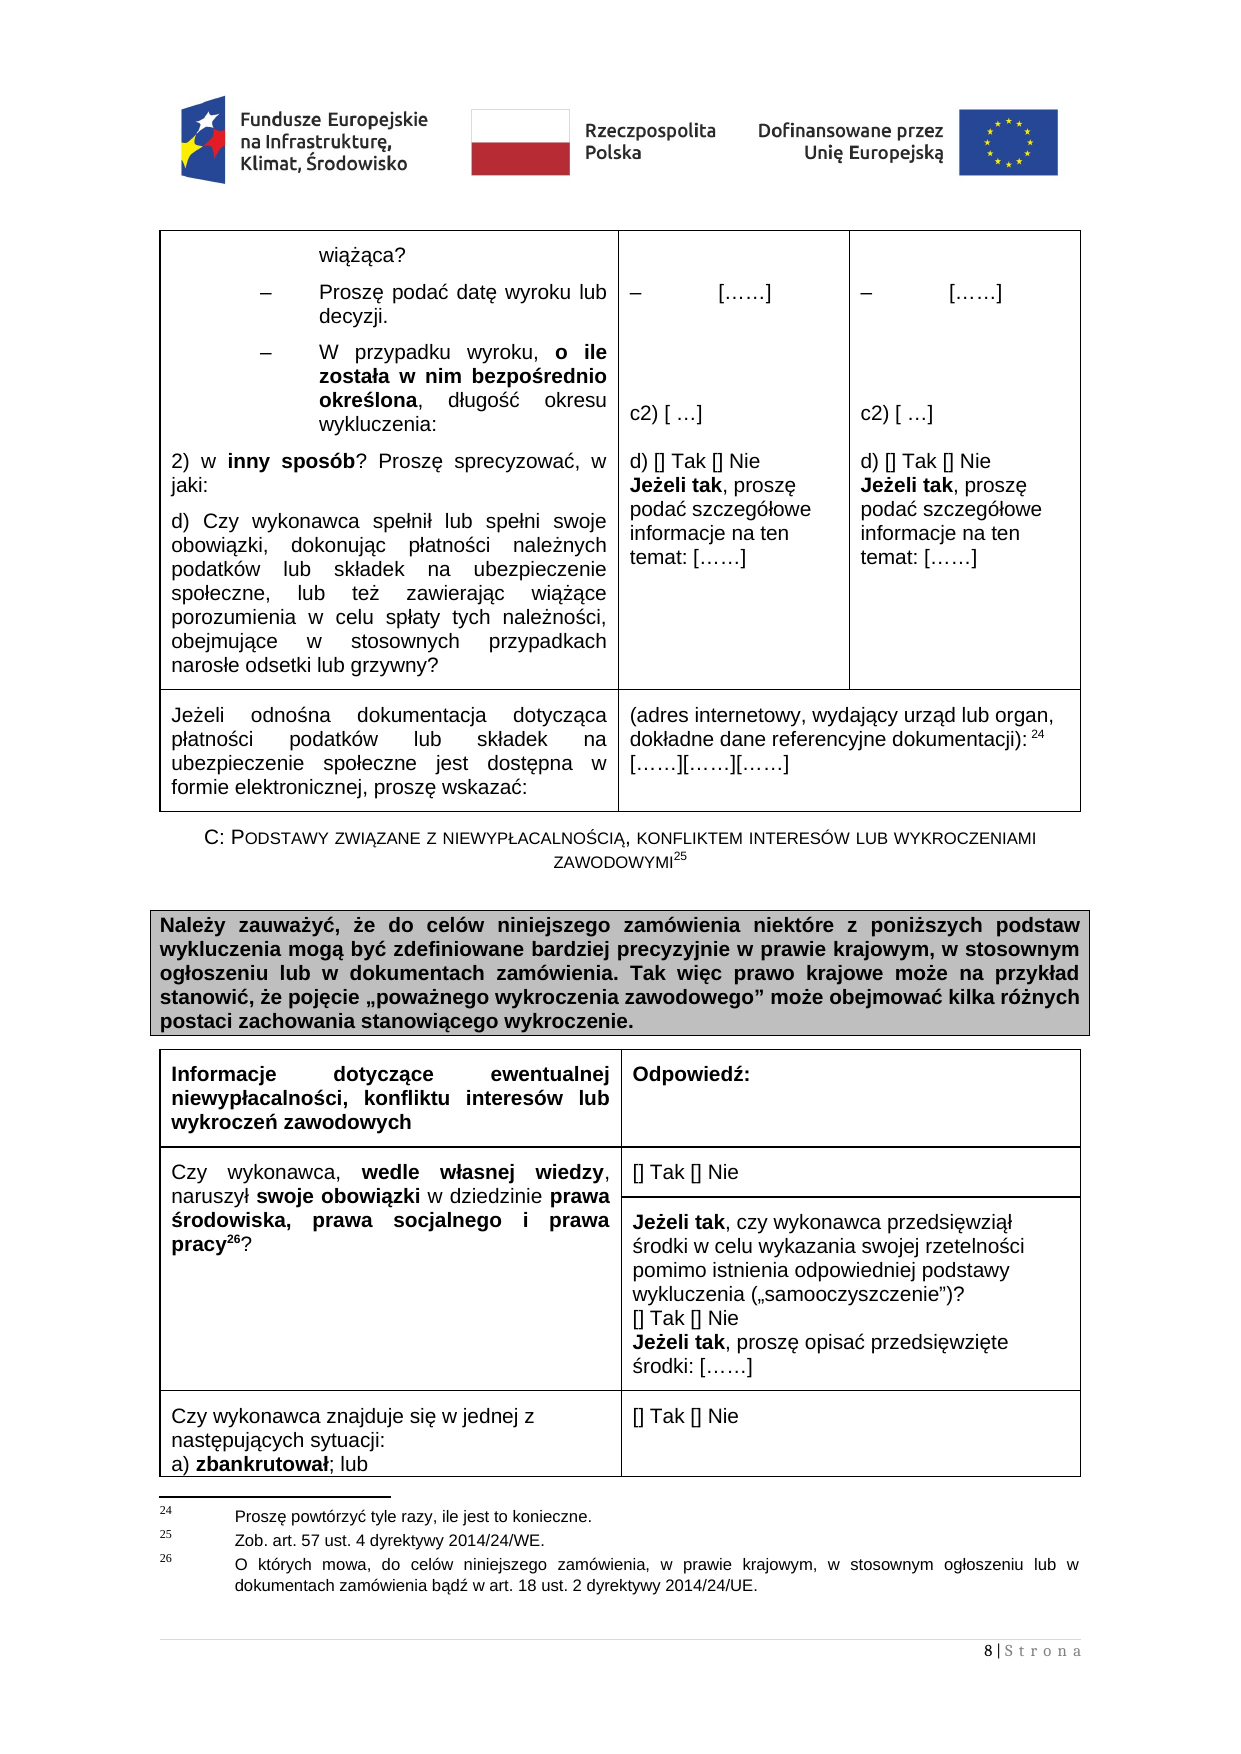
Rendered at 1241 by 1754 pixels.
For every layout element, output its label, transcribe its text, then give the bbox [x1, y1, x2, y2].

text Należy zauważyć, że do celów niniejszego zamówienia niektóre z poniższych podstaw wykluczenia mogą być zdefiniowane bardziej precyzyjnie w prawie krajowym, w stosownym ogłoszeniu lub w dokumentach zamówienia. Tak więc prawo krajowe może na przykład stanowić, że pojęcie „poważnego wykroczenia zawodowego” może obejmować kilka różnych postaci zachowania stanowiącego wykroczenie. [151, 911, 1089, 1035]
table_cell [] Tak [] Nie [……] [……] (adres internetowy, wydający urząd lub organ, dokładne dane referencyjne dokumentacji): [……][……][……] [622, 1391, 1080, 1476]
picture [159, 73, 1081, 206]
table_header Informacje dotyczące ewentualnej niewypłacalności, konfliktu interesów lub wykroczeń zawodowych [161, 1050, 621, 1146]
text C: Podstawy związane z niewypłacalnością, konfliktem interesów lub wykroczeniami zawodowymi [159, 824, 1081, 872]
table_cell Czy wykonawca, wedle własnej wiedzy, naruszył swoje obowiązki w dziedzinie prawa środowiska, prawa socjalnego i prawa pracy? [161, 1148, 621, 1390]
table_cell Jeżeli odnośna dokumentacja dotycząca płatności podatków lub składek na ubezpieczenie społeczne jest dostępna w formie elektronicznej, proszę wskazać: [161, 690, 618, 811]
table_cell (adres internetowy, wydający urząd lub organ, dokładne dane referencyjne dokumentacji): [……][……][……] [619, 690, 1080, 811]
table_header Odpowiedź: [622, 1050, 1080, 1146]
table_cell [] Tak [] Nie [622, 1148, 1080, 1196]
table_cell Jeżeli tak, czy wykonawca przedsięwziął środki w celu wykazania swojej rzetelności pomimo istnienia odpowiedniej podstawy wykluczenia („samooczyszczenie”)? [] Tak [] Nie Jeżeli tak, proszę opisać przedsięwzięte środki: [……] [622, 1198, 1080, 1390]
